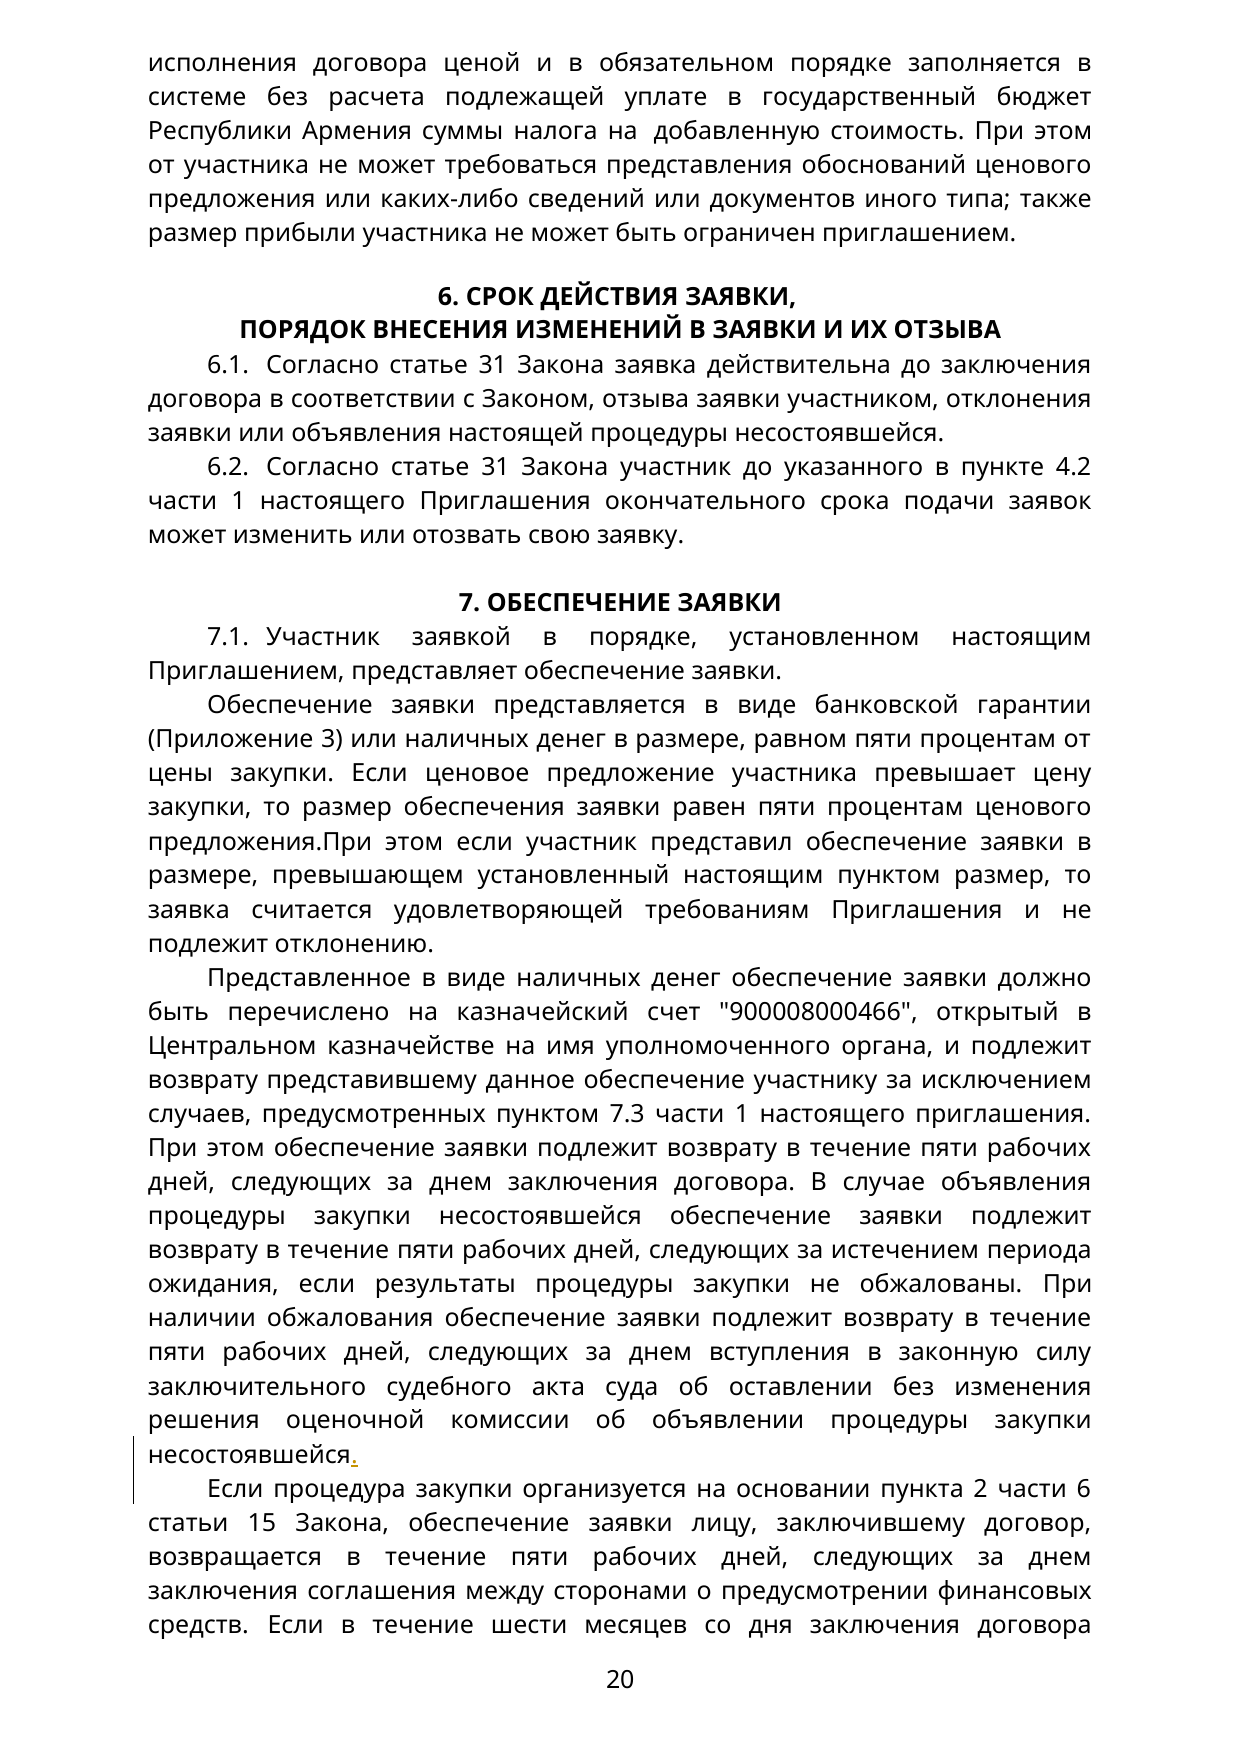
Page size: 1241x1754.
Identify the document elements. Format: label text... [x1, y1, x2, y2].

text 6.1. Согласно статье 31 Закона заявка действительна до заключения договора в соответствии с Законом, отзыва заявки участником, отклонения заявки или объявления настоящей процедуры несостоявшейся. [148, 346, 1092, 448]
text Обеспечение заявки представляется в виде банковской гарантии (Приложение 3) или наличных денег в размере, равном пяти процентам от цены закупки. Если ценовое предложение участника превышает цену закупки, то размер обеспечения заявки равен пяти процентам ценового предложения.При этом если участник представил обеспечение заявки в размере, превышающем установленный настоящим пунктом размер, то заявка считается удовлетворяющей требованиям Приглашения и не подлежит отклонению. [148, 687, 1092, 959]
text 6. СРОК ДЕЙСТВИЯ ЗАЯВКИ, ПОРЯДОК ВНЕСЕНИЯ ИЗМЕНЕНИЙ В ЗАЯВКИ И ИХ ОТЗЫВА [207, 278, 1034, 346]
text 6.2. Согласно статье 31 Закона участник до указанного в пункте 4.2 части 1 настоящего Приглашения окончательного срока подачи заявок может изменить или отозвать свою заявку. [148, 448, 1092, 551]
text Представленное в виде наличных денег обеспечение заявки должно быть перечислено на казначейский счет "900008000466", открытый в Центральном казначействе на имя уполномоченного органа, и подлежит возврату представившему данное обеспечение участнику за исключением случаев, предусмотренных пунктом 7.3 части 1 настоящего приглашения. При этом обеспечение заявки подлежит возврату в течение пяти рабочих дней, следующих за днем заключения договора. В случае объявления процедуры закупки несостоявшейся обеспечение заявки подлежит возврату в течение пяти рабочих дней, следующих за истечением периода ожидания, если результаты процедуры закупки не обжалованы. При наличии обжалования обеспечение заявки подлежит возврату в течение пяти рабочих дней, следующих за днем вступления в законную силу заключительного судебного акта суда об оставлении без изменения решения оценочной комиссии об объявлении процедуры закупки несостоявшейся [148, 959, 1092, 1470]
text 7.1. Участник заявкой в порядке, установленном настоящим Приглашением, представляет обеспечение заявки. [148, 619, 1092, 687]
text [148, 44, 1092, 249]
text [148, 1470, 1092, 1641]
text 7. ОБЕСПЕЧЕНИЕ ЗАЯВКИ [148, 585, 1092, 619]
